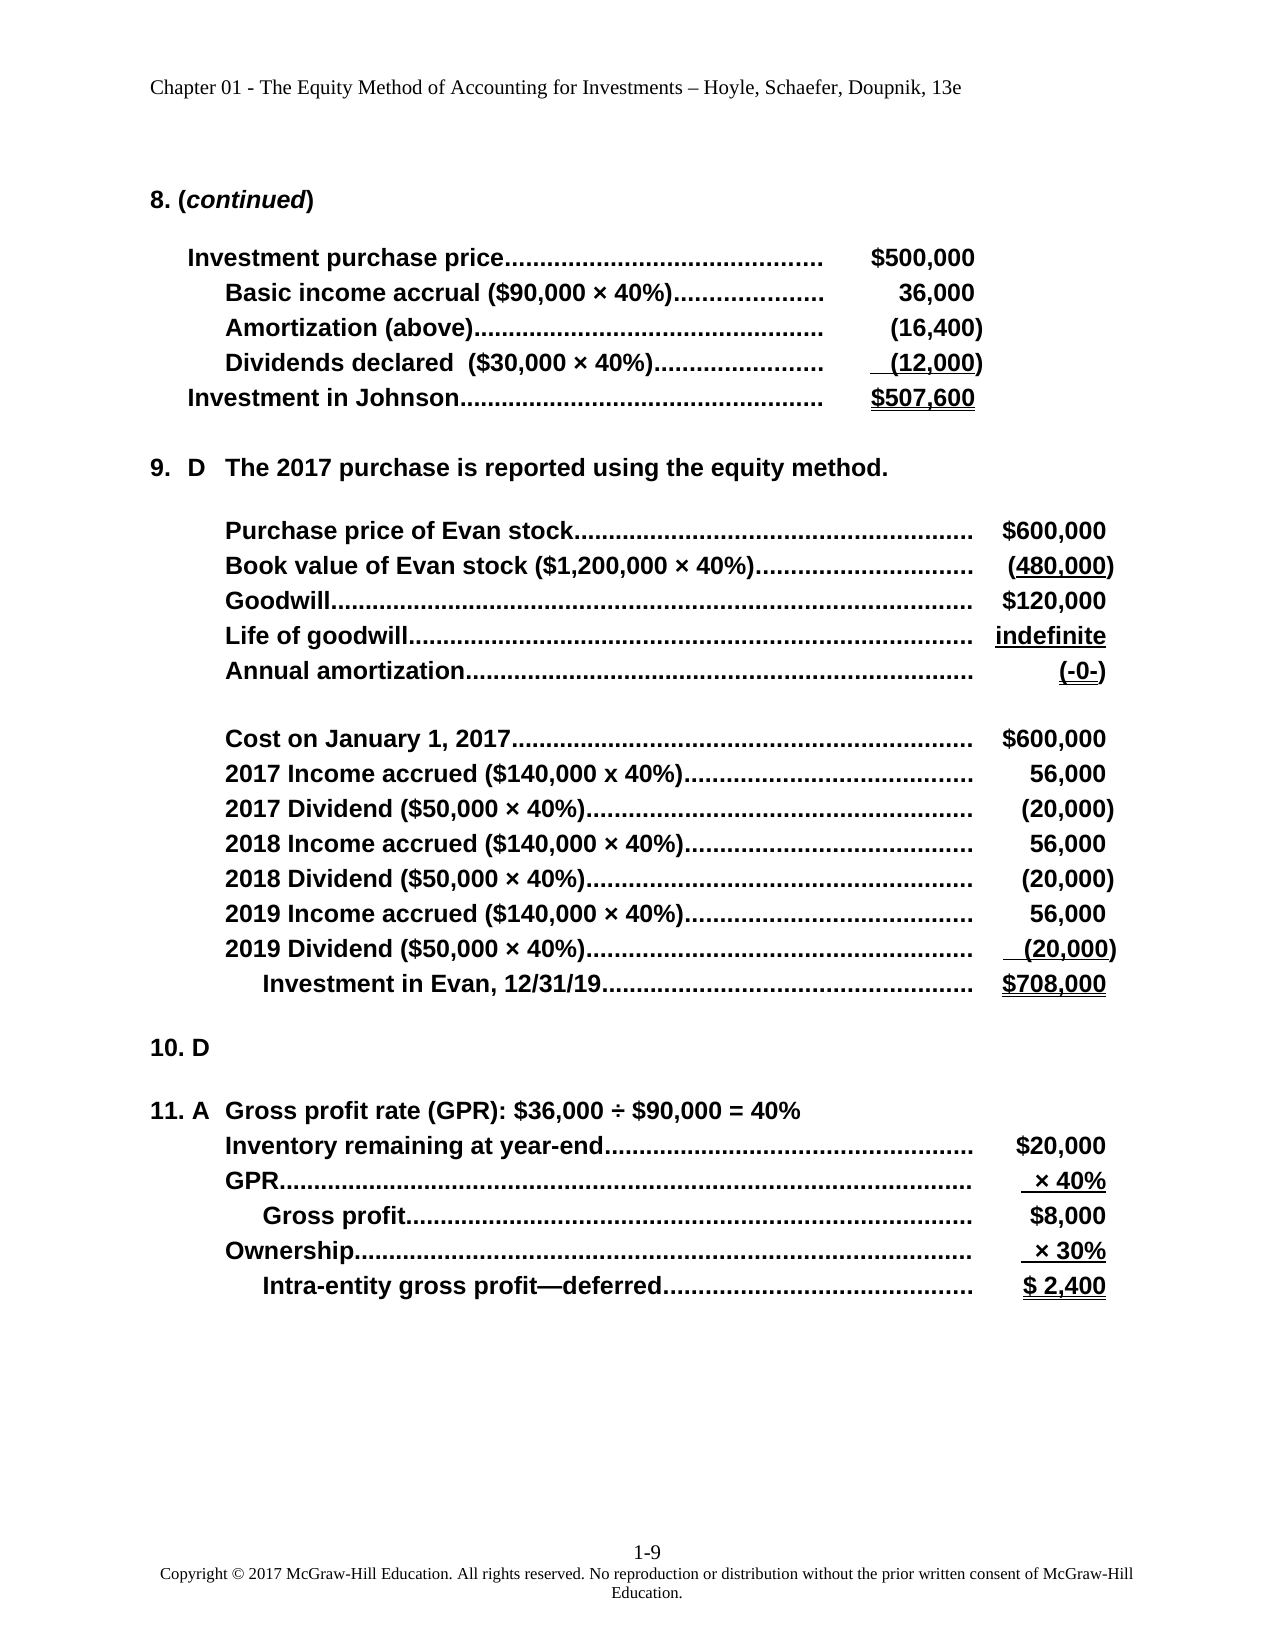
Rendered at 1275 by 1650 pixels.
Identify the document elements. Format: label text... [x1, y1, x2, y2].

text Investment in Evan, 12/31/19 $708,000 [150, 969, 1162, 998]
text 11. A Gross profit rate (GPR): $36,000 ÷ $90,000 = 40% [150, 1096, 1144, 1125]
text 9. D The 2017 purchase is reported using the equity method. [150, 452, 1144, 481]
text Book value of Evan stock ($1,200,000 × 40%) (480,000) [150, 551, 1144, 580]
text 2018 Income accrued ($140,000 × 40%) 56,000 [150, 829, 1162, 858]
text Life of goodwill indefinite [150, 621, 1144, 650]
text GPR × 40% [150, 1166, 1144, 1195]
text 10. D [150, 1033, 1144, 1061]
text Intra-entity gross profit—deferred $ 2,400 [150, 1271, 1144, 1300]
text Dividends declared ($30,000 × 40%) (12,000) [150, 347, 1144, 376]
subtitle Goodwill $120,000 [150, 586, 1144, 615]
text Purchase price of Evan stock $600,000 [150, 516, 1144, 545]
text Inventory remaining at year-end $20,000 [150, 1131, 1144, 1160]
text 2018 Dividend ($50,000 × 40%) (20,000) [150, 864, 1162, 893]
text 2019 Income accrued ($140,000 × 40%) 56,000 [150, 899, 1162, 928]
text Cost on January 1, 2017 $600,000 [150, 724, 1162, 753]
subtitle 8. (continued) [150, 185, 1144, 214]
subtitle Basic income accrual ($90,000 × 40%) 36,000 [150, 277, 1144, 306]
text Amortization (above) (16,400) [150, 312, 1144, 341]
subtitle Investment purchase price $500,000 [150, 242, 1144, 271]
text 2019 Dividend ($50,000 × 40%) (20,000) [150, 934, 1162, 963]
text Gross profit $8,000 [150, 1201, 1144, 1230]
text 2017 Income accrued ($140,000 x 40%) 56,000 [150, 759, 1162, 788]
text 2017 Dividend ($50,000 × 40%) (20,000) [150, 794, 1162, 823]
text Ownership × 30% [150, 1236, 1144, 1265]
text Annual amortization (-0-) [150, 656, 1144, 685]
text Investment in Johnson $507,600 [150, 382, 1144, 411]
